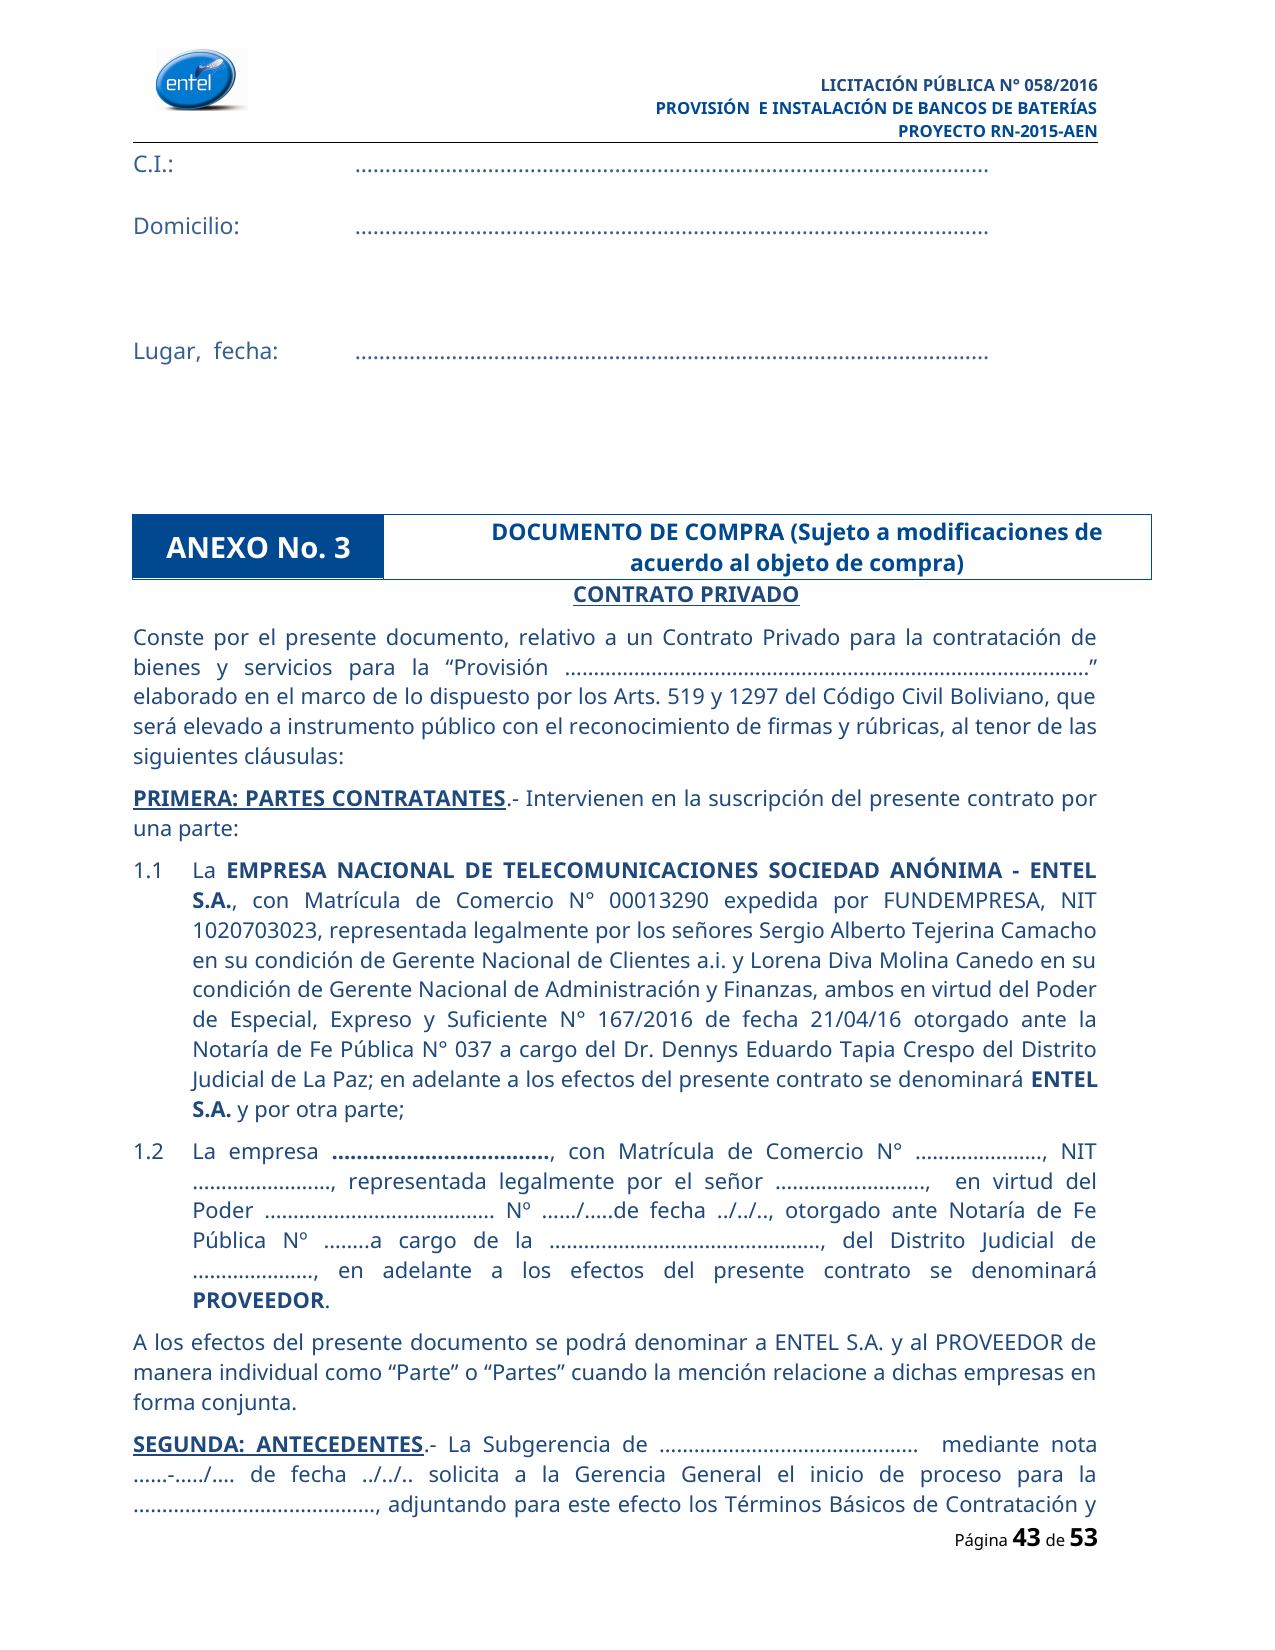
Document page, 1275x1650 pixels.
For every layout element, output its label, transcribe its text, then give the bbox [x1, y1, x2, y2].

subtitle CONTRATO PRIVADO [275, 580, 1098, 609]
table_header ANEXO No. 3 [133, 515, 383, 578]
table_header DOCUMENTO DE COMPRA (Sujeto a modificaciones de acuerdo al objeto de compra) [384, 515, 1151, 578]
picture [155, 48, 248, 111]
text PRIMERA: PARTES CONTRATANTES.- Intervienen en la suscripción del presente contrato por una parte: [133, 783, 1098, 843]
text C.I.: …………………………………………………………………………………………… [133, 148, 1098, 179]
text Lugar, fecha: …………………………………………………………………………………………… [133, 335, 1098, 366]
list La empresa …………………………….., con Matrícula de Comercio N° …………………., NIT ……………………, representada legalmente por el señor …………………….., en virtud del Poder …………………………………. Nº ……/…..de fecha ../../.., otorgado ante Notaría de Fe Pública Nº ……..a cargo de la ……………………………………….., del Distrito Judicial de …………………, en adelante a los efectos del presente contrato se denominará PROVEEDOR. [133, 1136, 1098, 1315]
text A los efectos del presente documento se podrá denominar a ENTEL S.A. y al PROVEEDOR de manera individual como “Parte” o “Partes” cuando la mención relacione a dichas empresas en forma conjunta. [133, 1327, 1098, 1417]
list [133, 1429, 1098, 1518]
list La EMPRESA NACIONAL DE TELECOMUNICACIONES SOCIEDAD ANÓNIMA - ENTEL S.A., con Matrícula de Comercio N° 00013290 expedida por FUNDEMPRESA, NIT 1020703023, representada legalmente por los señores Sergio Alberto Tejerina Camacho en su condición de Gerente Nacional de Clientes a.i. y Lorena Diva Molina Canedo en su condición de Gerente Nacional de Administración y Finanzas, ambos en virtud del Poder de Especial, Expreso y Suficiente N° 167/2016 de fecha 21/04/16 otorgado ante la Notaría de Fe Pública N° 037 a cargo del Dr. Dennys Eduardo Tapia Crespo del Distrito Judicial de La Paz; en adelante a los efectos del presente contrato se denominará ENTEL S.A. y por otra parte; [133, 855, 1098, 1123]
text Conste por el presente documento, relativo a un Contrato Privado para la contratación de bienes y servicios para la “Provisión ……………………………………………………………………………….” elaborado en el marco de lo dispuesto por los Arts. 519 y 1297 del Código Civil Boliviano, que será elevado a instrumento público con el reconocimiento de firmas y rúbricas, al tenor de las siguientes cláusulas: [133, 622, 1098, 771]
text Domicilio: …………………………………………………………………………………………… [133, 210, 1098, 241]
